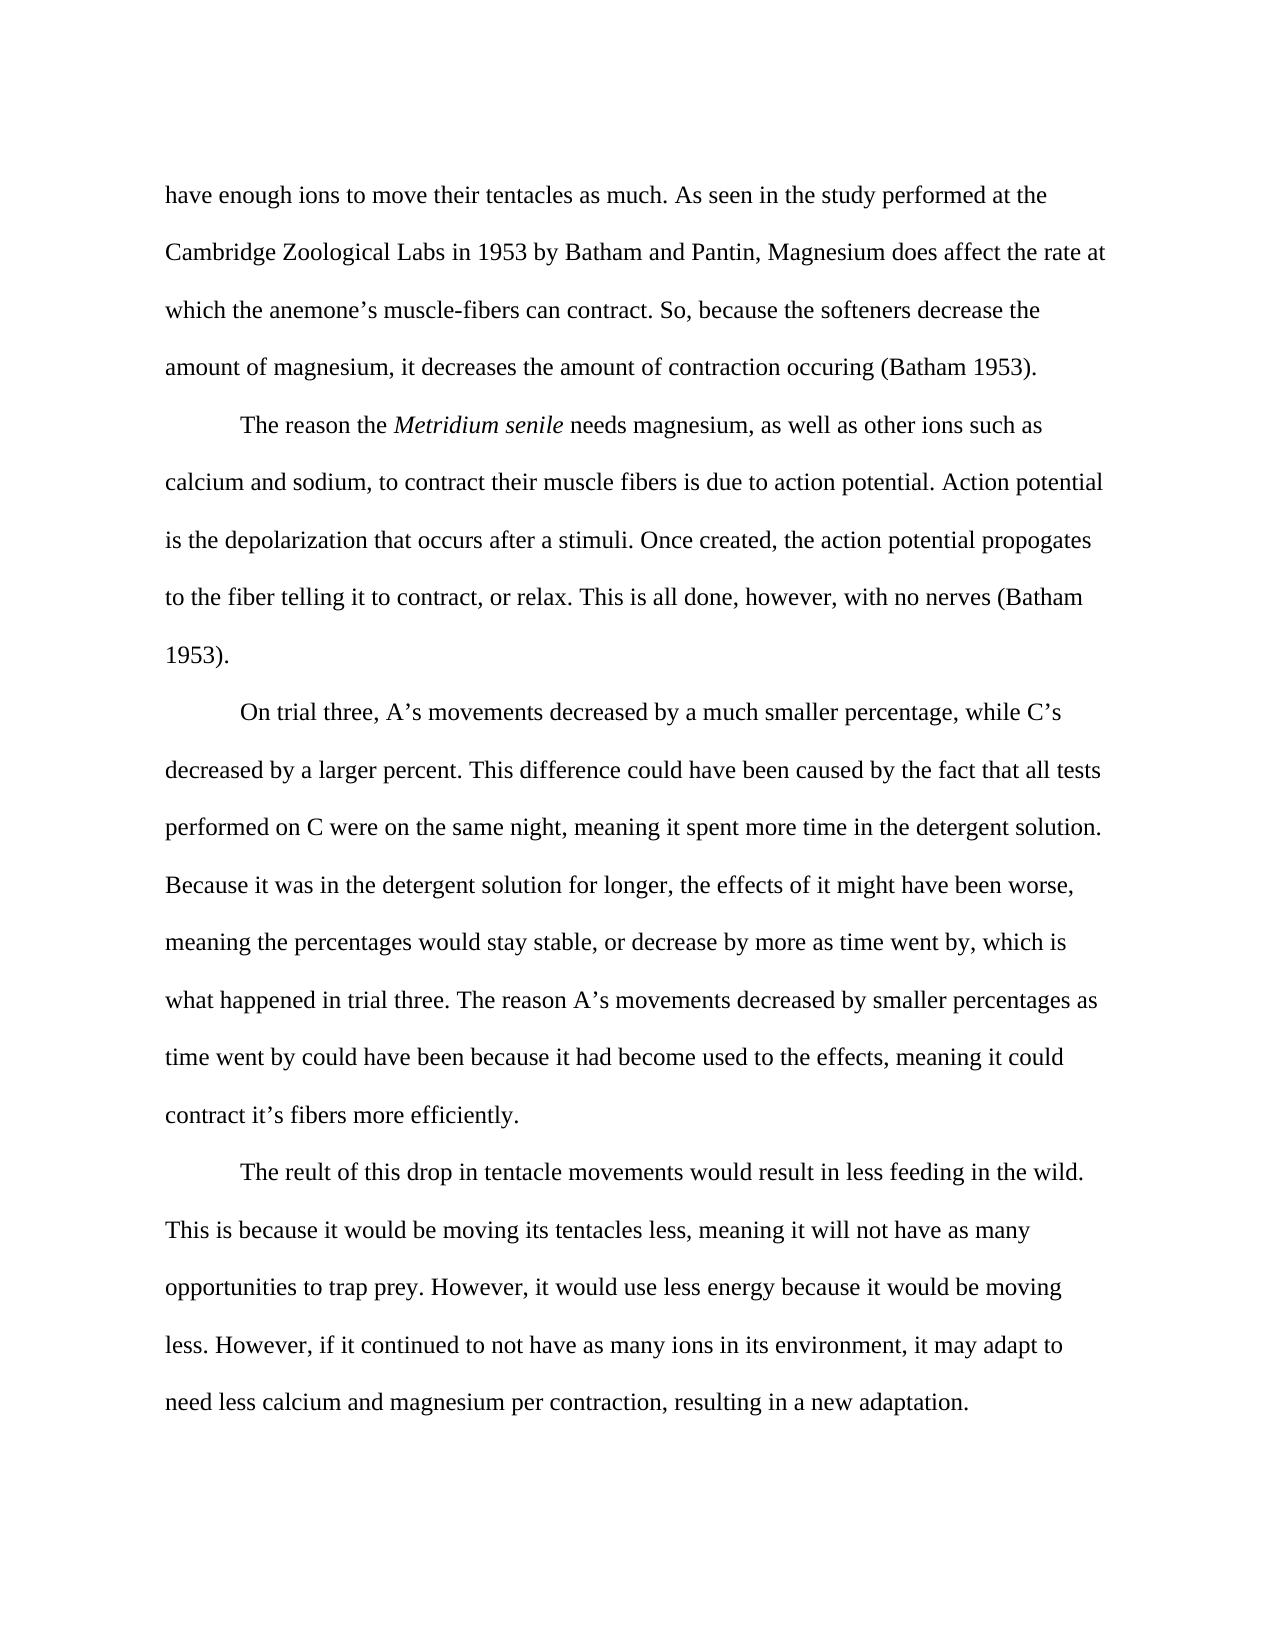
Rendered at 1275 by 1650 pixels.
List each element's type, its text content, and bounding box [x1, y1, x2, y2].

text On trial three, A’s movements decreased by a much smaller percentage, while C’s decreased by a larger percent. This difference could have been caused by the fact that all tests performed on C were on the same night, meaning it spent more time in the detergent solution. Because it was in the detergent solution for longer, the effects of it might have been worse, meaning the percentages would stay stable, or decrease by more as time went by, which is what happened in trial three. The reason A’s movements decreased by smaller percentages as time went by could have been because it had become used to the effects, meaning it could contract it’s fibers more efficiently. [165, 697, 1110, 1129]
text The reult of this drop in tentacle movements would result in less feeding in the wild. This is because it would be moving its tentacles less, meaning it will not have as many opportunities to trap prey. However, it would use less energy because it would be moving less. However, if it continued to not have as many ions in its environment, it may adapt to need less calcium and magnesium per contraction, resulting in a new adaptation. [165, 1157, 1110, 1416]
text The reason the Metridium senile needs magnesium, as well as other ions such as calcium and sodium, to contract their muscle fibers is due to action potential. Action potential is the depolarization that occurs after a stimuli. Once created, the action potential propogates to the fiber telling it to contract, or relax. This is all done, however, with no nerves (Batham 1953). [165, 410, 1110, 669]
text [165, 180, 1110, 381]
